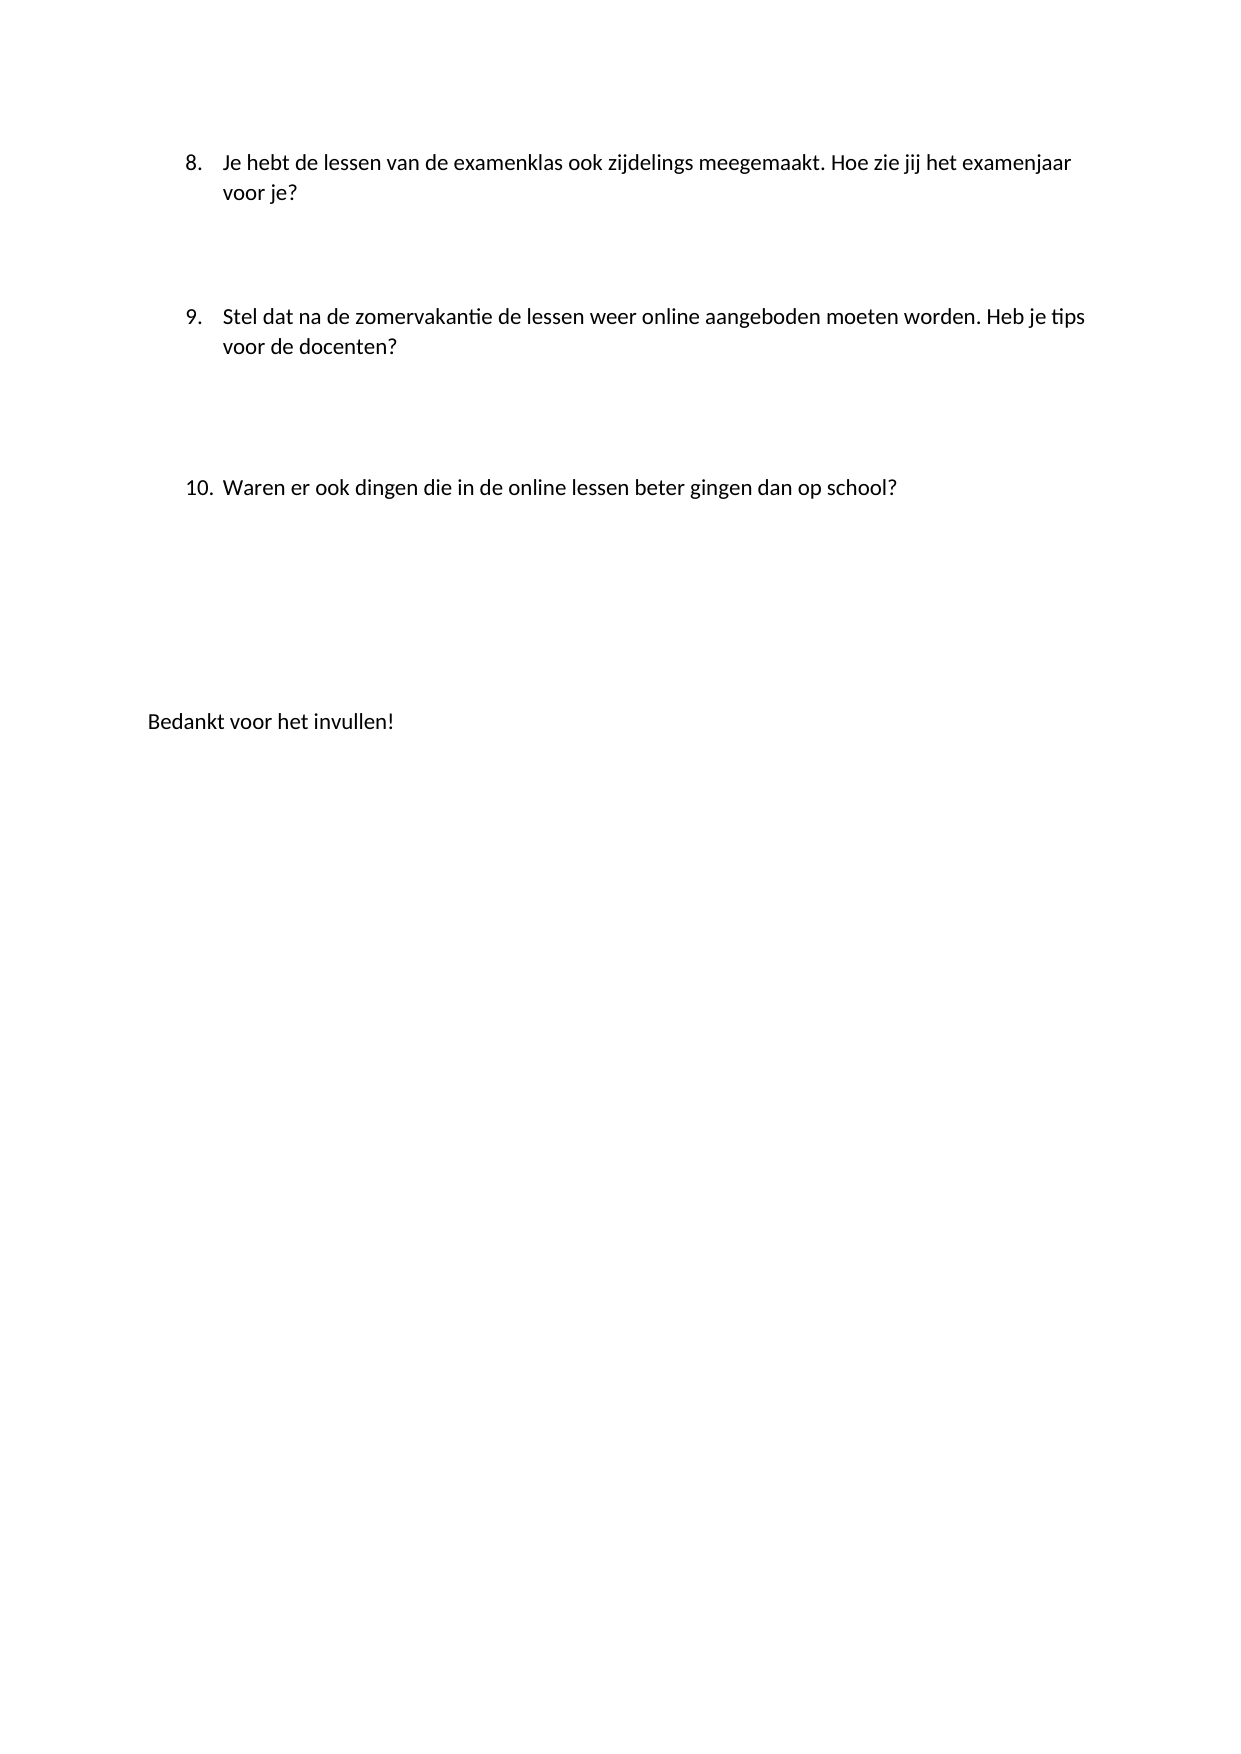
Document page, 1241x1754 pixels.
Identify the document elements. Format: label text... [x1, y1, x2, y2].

list Stel dat na de zomervakantie de lessen weer online aangeboden moeten worden. Heb je tips voor de docenten? [185, 302, 1093, 360]
list Waren er ook dingen die in de online lessen beter gingen dan op school? [185, 473, 1093, 501]
text Bedankt voor het invullen! [148, 707, 1093, 735]
list Je hebt de lessen van de examenklas ook zijdelings meegemaakt. Hoe zie jij het examenjaar voor je? [185, 148, 1093, 206]
